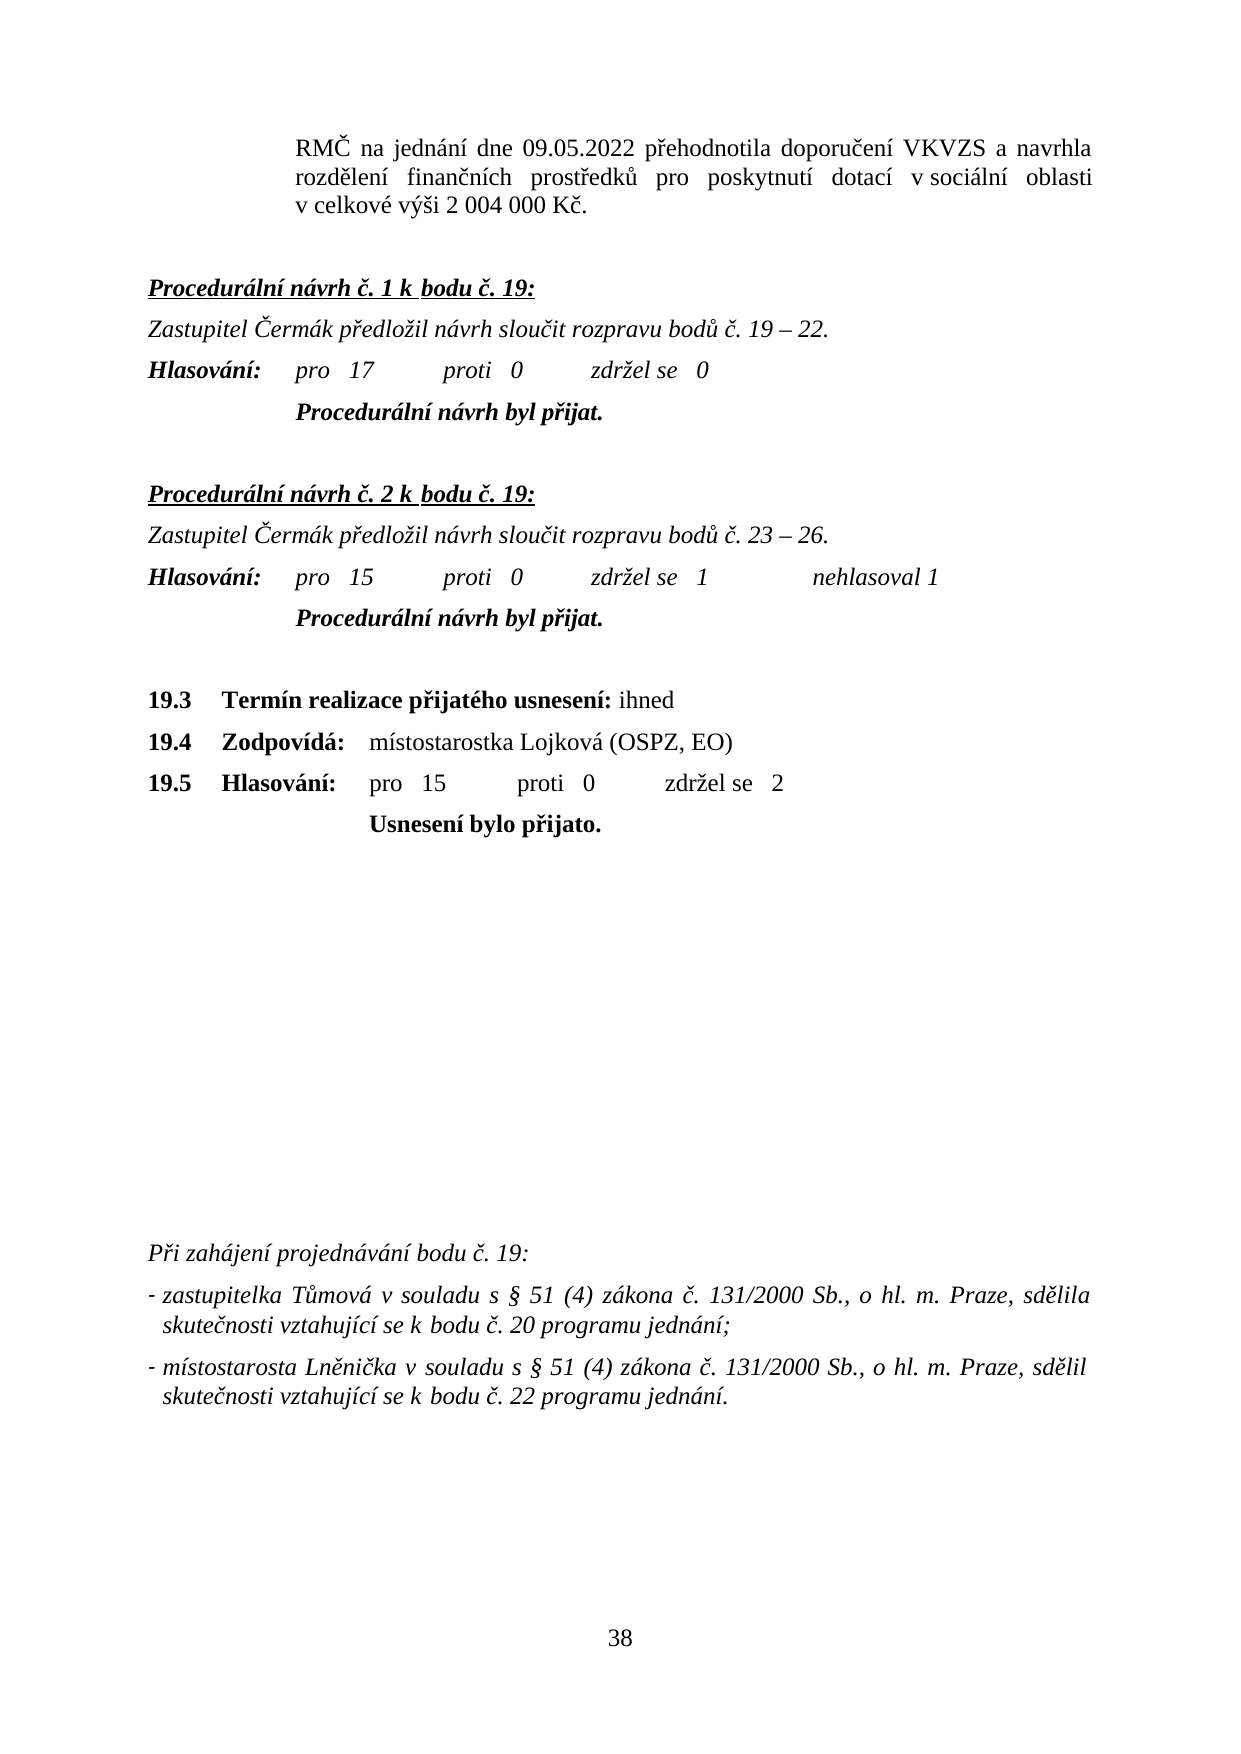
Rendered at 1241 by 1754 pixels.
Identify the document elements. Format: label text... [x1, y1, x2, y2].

text Hlasování: pro 15 proti 0 zdržel se 1 nehlasoval 1 [148, 562, 1093, 590]
text 19.5 Hlasování: pro 15 proti 0 zdržel se 2 [148, 768, 1090, 797]
subtitle Při zahájení projednávání bodu č. 19: [148, 1238, 1090, 1267]
text Usnesení bylo přijato. [295, 809, 1090, 838]
text Zastupitel Čermák předložil návrh sloučit rozpravu bodů č. 19 – 22. [148, 314, 1093, 343]
text 19.4 Zodpovídá: místostarostka Lojková (OSPZ, EO) [148, 727, 1093, 755]
text Procedurální návrh č. 1 k bodu č. 19: [148, 273, 1093, 302]
text RMČ na jednání dne 09.05.2022 přehodnotila doporučení VKVZS a navrhla rozdělení finančních prostředků pro poskytnutí dotací v sociální oblasti v celkové výši 2 004 000 Kč. [295, 133, 1093, 219]
subtitle zastupitelka Tůmová v souladu s § 51 (4) zákona č. 131/2000 Sb., o hl. m. Praze, sdělila skutečnosti vztahující se k bodu č. 20 programu jednání; [148, 1279, 1090, 1338]
text Procedurální návrh byl přijat. [251, 603, 1093, 632]
text Hlasování: pro 17 proti 0 zdržel se 0 [148, 355, 1093, 384]
text 19.3 Termín realizace přijatého usnesení: ihned [148, 685, 1093, 714]
text Zastupitel Čermák předložil návrh sloučit rozpravu bodů č. 23 – 26. [148, 520, 1093, 549]
subtitle místostarosta Lněnička v souladu s § 51 (4) zákona č. 131/2000 Sb., o hl. m. Praze, sdělil skutečnosti vztahující se k bodu č. 22 programu jednání. [148, 1351, 1090, 1410]
text Procedurální návrh č. 2 k bodu č. 19: [148, 479, 1093, 508]
text Procedurální návrh byl přijat. [251, 397, 1093, 425]
